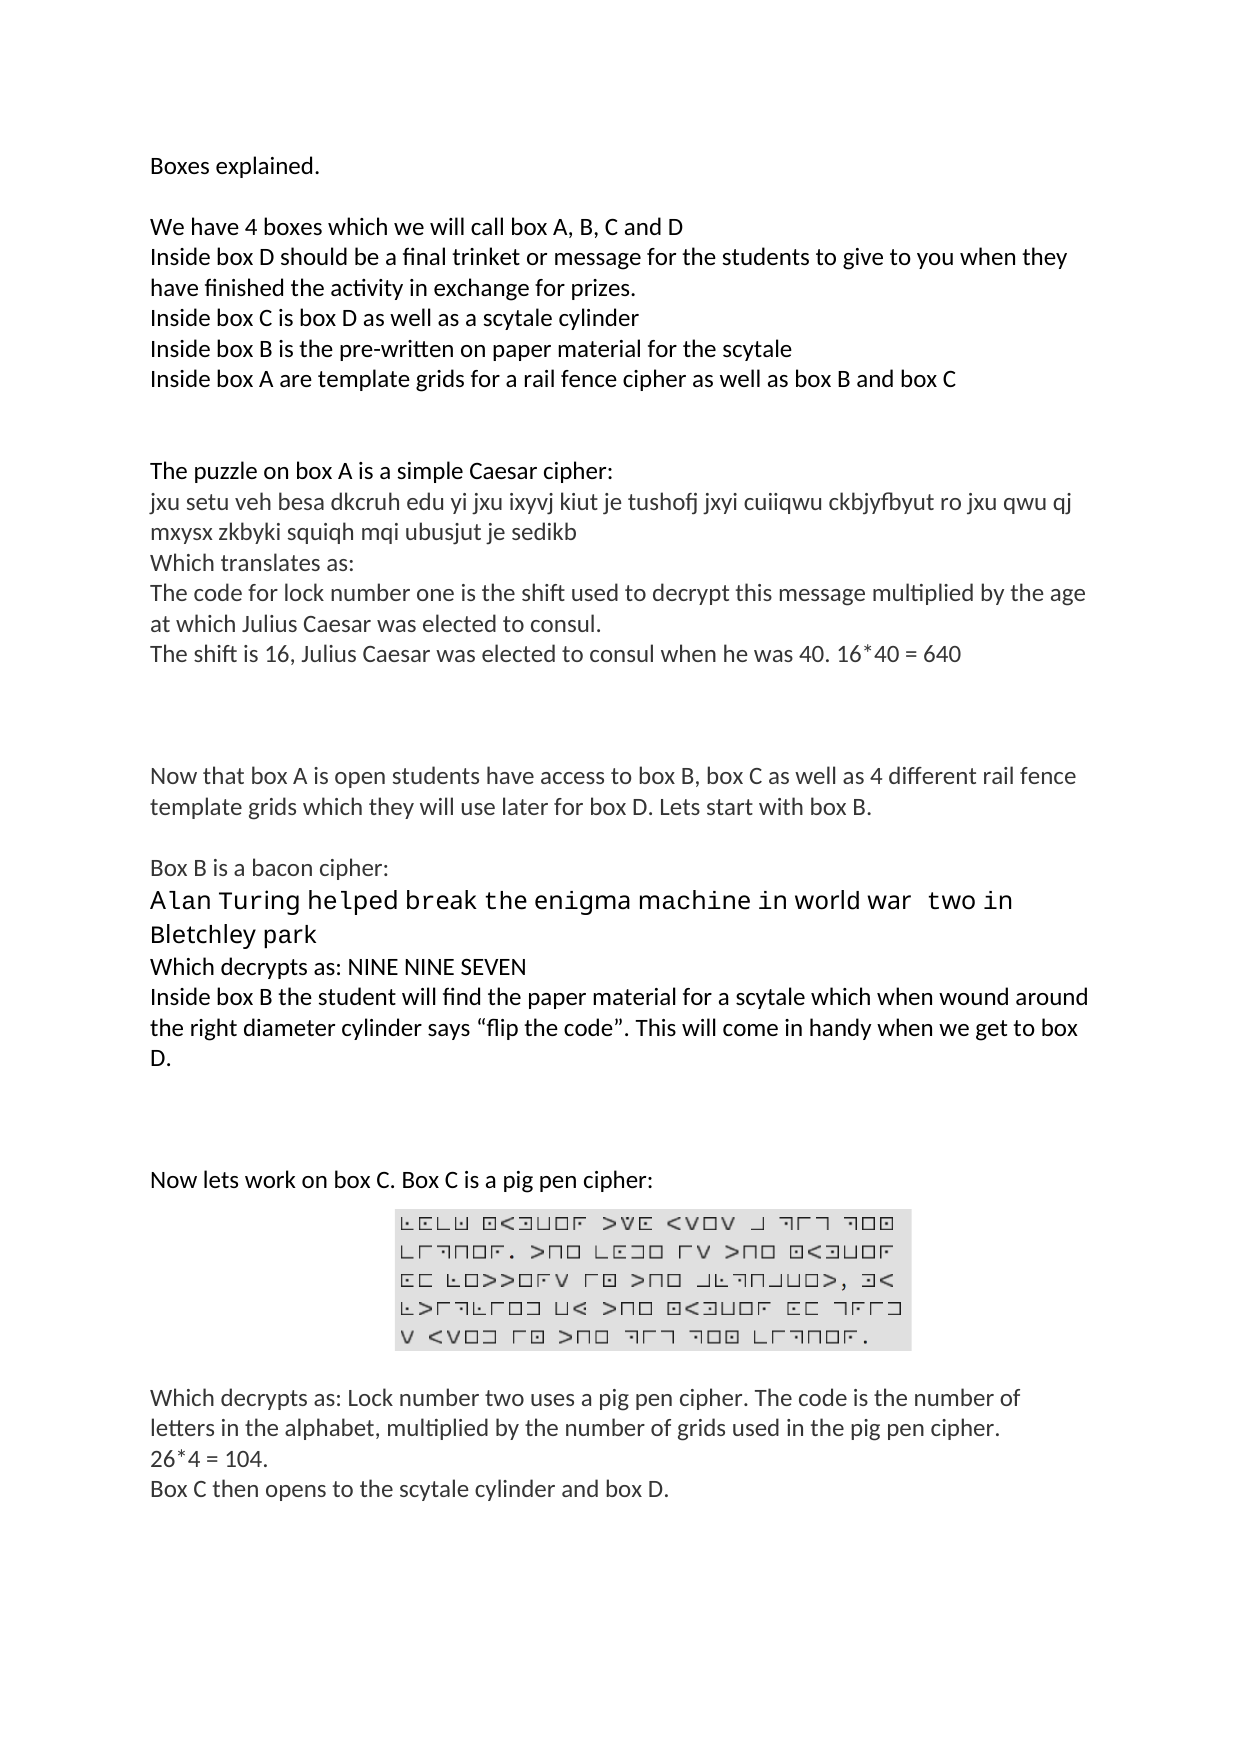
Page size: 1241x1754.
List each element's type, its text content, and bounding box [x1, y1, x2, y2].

text The code for lock number one is the shift used to decrypt this message multiplied by the age at which Julius Caesar was elected to consul. [150, 577, 1090, 638]
text Alan Turing helped break the enigma machine in world war two in Bletchley park [150, 882, 1090, 951]
text Inside box B is the pre-written on paper material for the scytale [150, 333, 1090, 364]
text jxu setu veh besa dkcruh edu yi jxu ixyvj kiut je tushofj jxyi cuiiqwu ckbjyfbyut ro jxu qwu qj mxysx zkbyki squiqh mqi ubusjut je sedikb [150, 486, 1090, 547]
text Inside box B the student will find the paper material for a scytale which when wound around the right diameter cylinder says “flip the code”. This will come in handy when we get to box D. [150, 982, 1090, 1073]
text We have 4 boxes which we will call box A, B, C and D [150, 211, 1090, 242]
text 26*4 = 104. [150, 1443, 1090, 1473]
text Box B is a bacon cipher: [150, 852, 1090, 882]
text Inside box D should be a final trinket or message for the students to give to you when they have finished the activity in exchange for prizes. [150, 242, 1090, 303]
text Which decrypts as: NINE NINE SEVEN [150, 951, 1090, 982]
text The shift is 16, Julius Caesar was elected to consul when he was 40. 16*40 = 640 [150, 638, 1090, 669]
text Now that box A is open students have access to box B, box C as well as 4 different rail fence template grids which they will use later for box D. Lets start with box B. [150, 760, 1090, 821]
text Which decrypts as: Lock number two uses a pig pen cipher. The code is the number of letters in the alphabet, multiplied by the number of grids used in the pig pen cipher. [150, 1382, 1090, 1443]
text The puzzle on box A is a simple Caesar cipher: [150, 455, 1090, 486]
text Inside box C is box D as well as a scytale cylinder [150, 303, 1090, 333]
text Boxes explained. [150, 150, 1090, 181]
text Now lets work on box C. Box C is a pig pen cipher: [150, 1165, 1090, 1195]
text Which translates as: [150, 547, 1090, 577]
text Inside box A are template grids for a rail fence cipher as well as box B and box C [150, 364, 1090, 394]
picture [394, 1209, 912, 1351]
text Box C then opens to the scytale cylinder and box D. [150, 1473, 1090, 1504]
